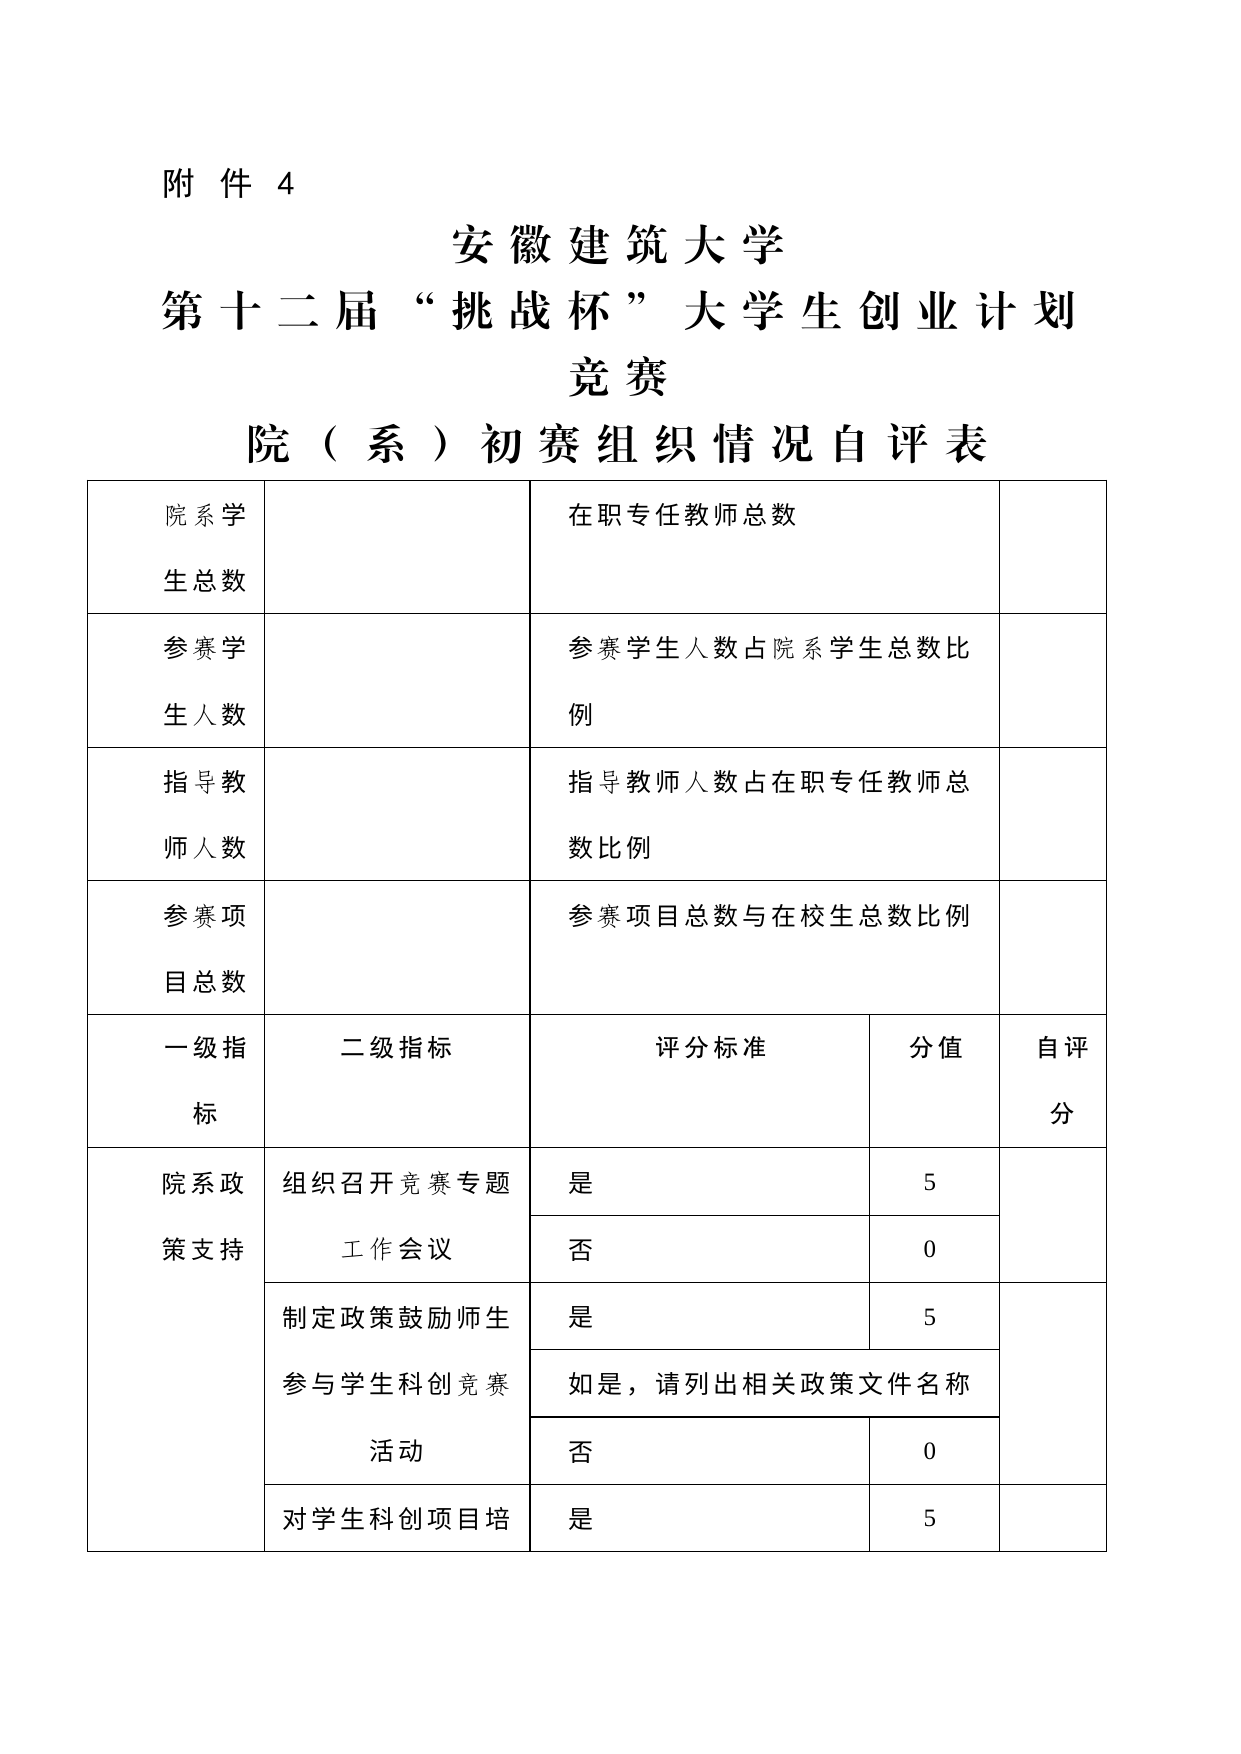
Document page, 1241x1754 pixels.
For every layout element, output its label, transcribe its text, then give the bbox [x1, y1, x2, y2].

table_cell 5 [870, 1485, 999, 1551]
table_cell 是 [531, 1485, 869, 1551]
text 院（系）初赛组织情况自评表 [161, 413, 1091, 479]
table_cell 自评分 [1000, 1015, 1106, 1147]
table_cell 院系政策支持 [88, 1148, 264, 1551]
table_cell [1000, 614, 1106, 747]
table_cell 0 [870, 1418, 999, 1484]
table_cell 是 [531, 1283, 869, 1349]
table_cell 否 [531, 1216, 869, 1282]
table_cell 指导教师人数 [88, 748, 264, 880]
table_header 在职专任教师总数 [531, 481, 999, 613]
table_cell [265, 614, 529, 747]
table_cell [1000, 748, 1106, 880]
table_cell 分值 [870, 1015, 999, 1147]
table_cell 5 [870, 1283, 999, 1349]
table_header [265, 481, 529, 613]
text 安徽建筑大学 [161, 214, 1091, 281]
table_cell 参赛项目总数 [88, 881, 264, 1014]
table_cell 制定政策鼓励师生参与学生科创竞赛活动 [265, 1283, 529, 1484]
table_cell 对学生科创项目培育设置专项经费支持 [265, 1485, 529, 1551]
table_cell 组织召开竞赛专题工作会议 [265, 1148, 529, 1282]
table_cell 如是，请列出相关政策文件名称 [531, 1350, 999, 1416]
table_header 院系学生总数 [88, 481, 264, 613]
text 附件4 [161, 148, 1091, 214]
table_cell 评分标准 [531, 1015, 869, 1147]
table_cell [1000, 881, 1106, 1014]
table_cell 指导教师人数占在职专任教师总数比例 [531, 748, 999, 880]
table_cell 二级指标 [265, 1015, 529, 1147]
table_cell 否 [531, 1418, 869, 1484]
table_cell 参赛学生人数占院系学生总数比例 [531, 614, 999, 747]
text 第十二届“挑战杯”大学生创业计划竞赛 [161, 281, 1091, 413]
table_cell [1000, 1283, 1106, 1484]
table_cell 是 [531, 1148, 869, 1214]
table_cell 参赛学生人数 [88, 614, 264, 747]
table_cell 0 [870, 1216, 999, 1282]
table_cell 参赛项目总数与在校生总数比例 [531, 881, 999, 1014]
table_cell 一级指标 [88, 1015, 264, 1147]
table_cell 5 [870, 1148, 999, 1214]
table_cell [265, 881, 529, 1014]
table_cell [265, 748, 529, 880]
table_cell [1000, 1148, 1106, 1282]
table_cell [1000, 1485, 1106, 1551]
table_header [1000, 481, 1106, 613]
